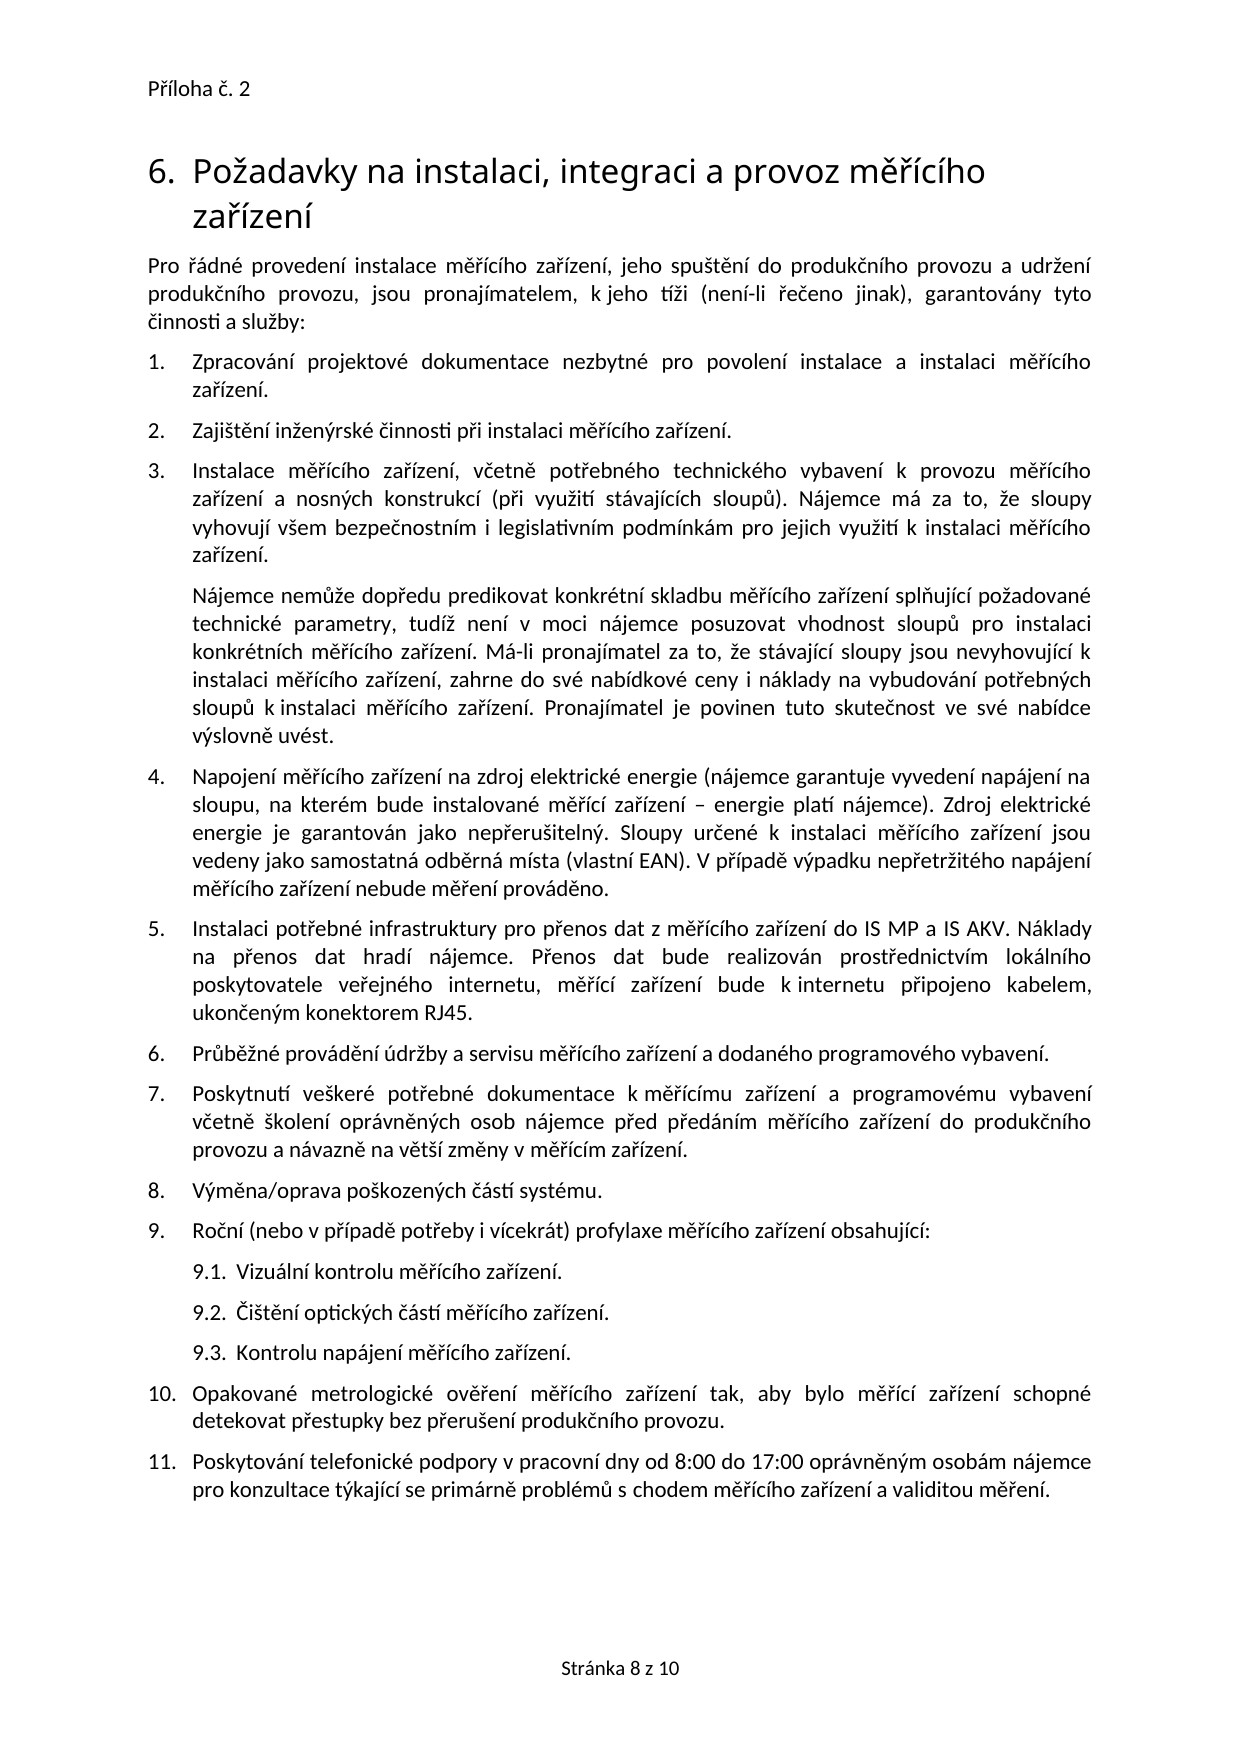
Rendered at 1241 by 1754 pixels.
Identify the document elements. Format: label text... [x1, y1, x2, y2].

list Instalace měřícího zařízení, včetně potřebného technického vybavení k provozu měřícího zařízení a nosných konstrukcí (při využití stávajících sloupů). Nájemce má za to, že sloupy vyhovují všem bezpečnostním i legislativním podmínkám pro jejich využití k instalaci měřícího zařízení. [148, 457, 1093, 569]
list Kontrolu napájení měřícího zařízení. [192, 1338, 1093, 1366]
list Výměna/oprava poškozených částí systému. [148, 1176, 1093, 1204]
list Poskytnutí veškeré potřebné dokumentace k měřícímu zařízení a programovému vybavení včetně školení oprávněných osob nájemce před předáním měřícího zařízení do produkčního provozu a návazně na větší změny v měřícím zařízení. [148, 1079, 1093, 1163]
list Napojení měřícího zařízení na zdroj elektrické energie (nájemce garantuje vyvedení napájení na sloupu, na kterém bude instalované měřící zařízení – energie platí nájemce). Zdroj elektrické energie je garantován jako nepřerušitelný. Sloupy určené k instalaci měřícího zařízení jsou vedeny jako samostatná odběrná místa (vlastní EAN). V případě výpadku nepřetržitého napájení měřícího zařízení nebude měření prováděno. [148, 762, 1093, 902]
list Zpracování projektové dokumentace nezbytné pro povolení instalace a instalaci měřícího zařízení. [148, 347, 1093, 403]
list Čištění optických částí měřícího zařízení. [192, 1298, 1093, 1326]
list Roční (nebo v případě potřeby i vícekrát) profylaxe měřícího zařízení obsahující: [148, 1217, 1093, 1244]
subtitle Požadavky na instalaci, integraci a provoz měřícího zařízení [148, 148, 1093, 238]
list Zajištění inženýrské činnosti při instalaci měřícího zařízení. [148, 416, 1093, 444]
list Nájemce nemůže dopředu predikovat konkrétní skladbu měřícího zařízení splňující požadované technické parametry, tudíž není v moci nájemce posuzovat vhodnost sloupů pro instalaci konkrétních měřícího zařízení. Má-li pronajímatel za to, že stávající sloupy jsou nevyhovující k instalaci měřícího zařízení, zahrne do své nabídkové ceny i náklady na vybudování potřebných sloupů k instalaci měřícího zařízení. Pronajímatel je povinen tuto skutečnost ve své nabídce výslovně uvést. [192, 581, 1093, 749]
text Pro řádné provedení instalace měřícího zařízení, jeho spuštění do produkčního provozu a udržení produkčního provozu, jsou pronajímatelem, k jeho tíži (není-li řečeno jinak), garantovány tyto činnosti a služby: [148, 251, 1093, 335]
list Vizuální kontrolu měřícího zařízení. [192, 1257, 1093, 1285]
list Poskytování telefonické podpory v pracovní dny od 8:00 do 17:00 oprávněným osobám nájemce pro konzultace týkající se primárně problémů s chodem měřícího zařízení a validitou měření. [148, 1447, 1093, 1503]
list Průběžné provádění údržby a servisu měřícího zařízení a dodaného programového vybavení. [148, 1039, 1093, 1067]
list Opakované metrologické ověření měřícího zařízení tak, aby bylo měřící zařízení schopné detekovat přestupky bez přerušení produkčního provozu. [148, 1379, 1093, 1435]
list Instalaci potřebné infrastruktury pro přenos dat z měřícího zařízení do IS MP a IS AKV. Náklady na přenos dat hradí nájemce. Přenos dat bude realizován prostřednictvím lokálního poskytovatele veřejného internetu, měřící zařízení bude k internetu připojeno kabelem, ukončeným konektorem RJ45. [148, 914, 1093, 1026]
